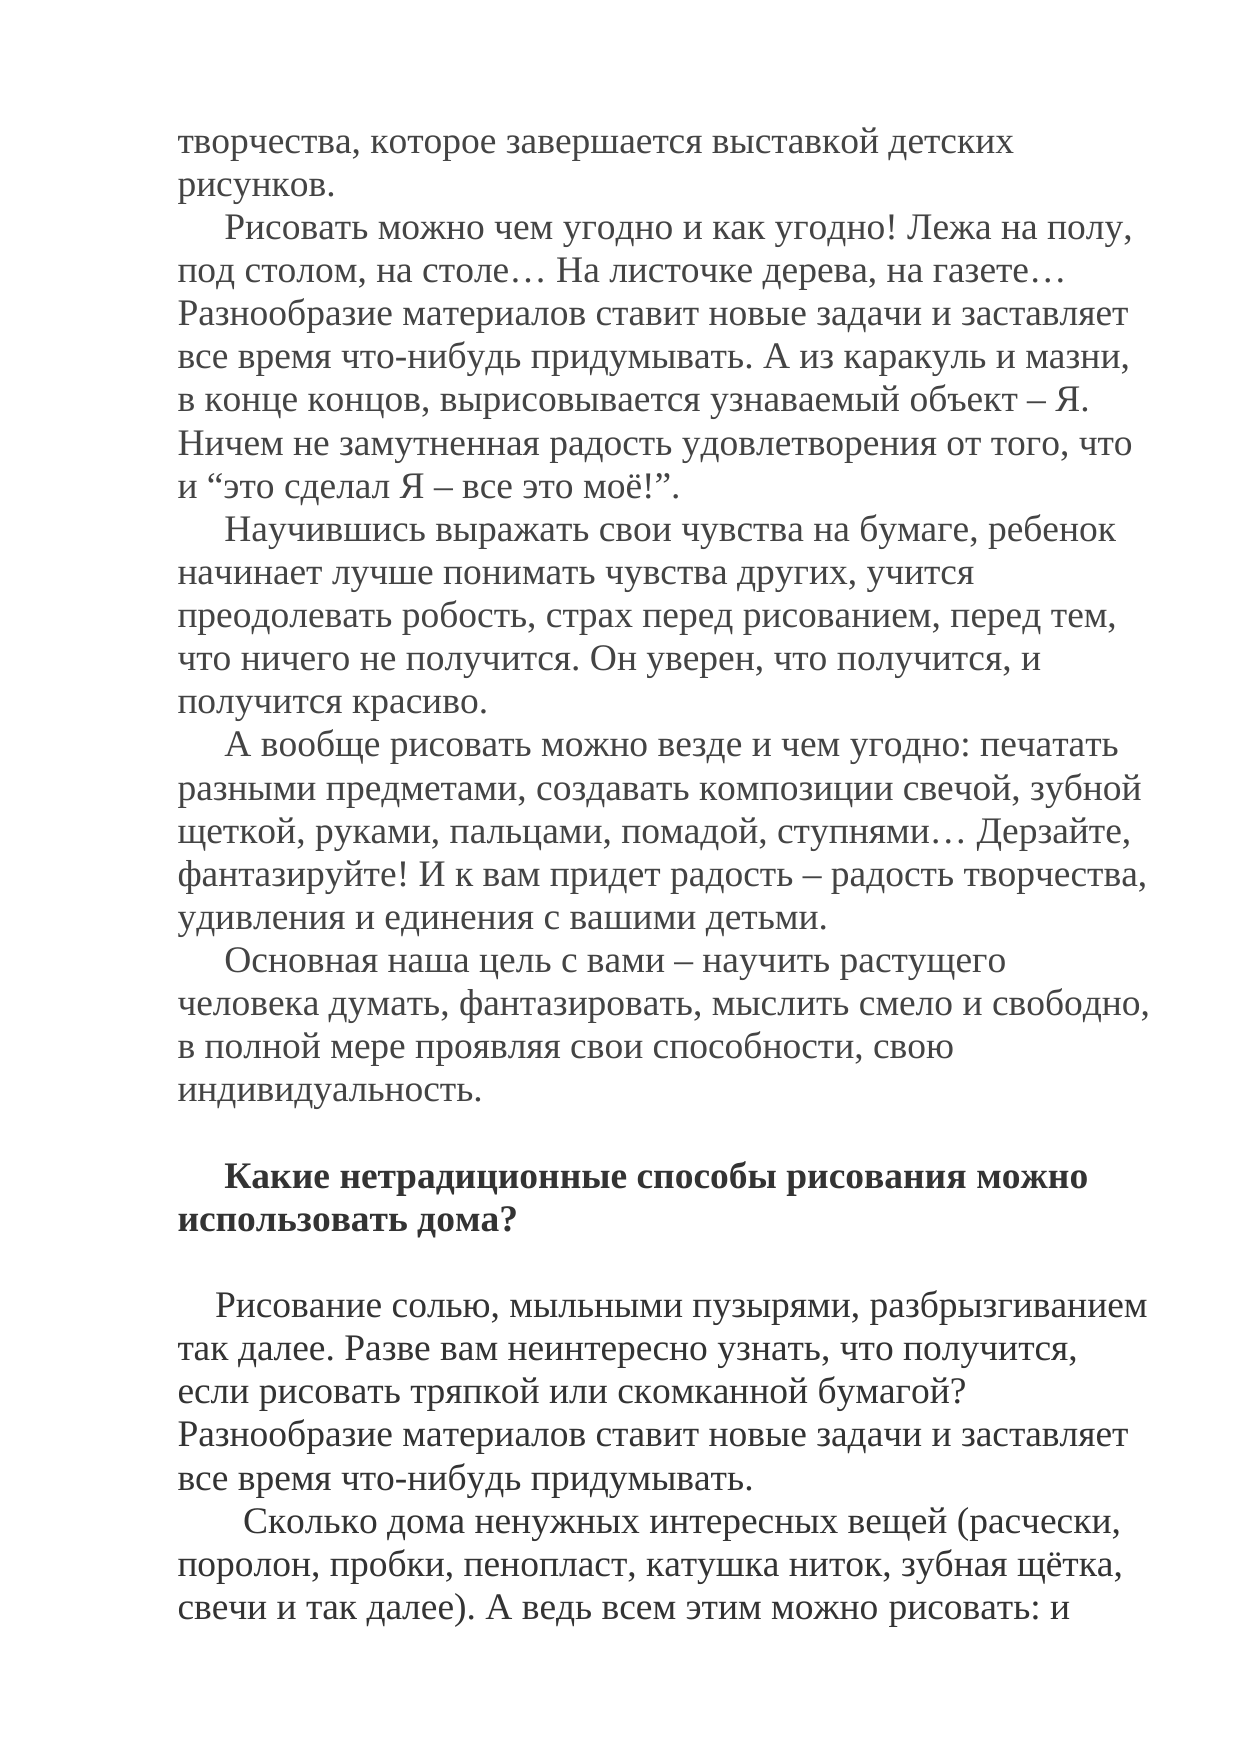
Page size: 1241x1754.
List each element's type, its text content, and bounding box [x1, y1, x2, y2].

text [177, 1498, 1152, 1627]
text А вообще рисовать можно везде и чем угодно: печатать разными предметами, создавать композиции свечой, зубной щеткой, руками, пальцами, помадой, ступнями… Дерзайте, фантазируйте! И к вам придет радость – радость творчества, удивления и единения с вашими детьми. [177, 722, 1152, 937]
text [177, 118, 1152, 204]
text Научившись выражать свои чувства на бумаге, ребенок начинает лучше понимать чувства других, учится преодолевать робость, страх перед рисованием, перед тем, что ничего не получится. Он уверен, что получится, и получится красиво. [177, 506, 1152, 722]
text Рисовать можно чем угодно и как угодно! Лежа на полу, под столом, на столе… На листочке дерева, на газете… Разнообразие материалов ставит новые задачи и заставляет все время что-нибудь придумывать. А из каракуль и мазни, в конце концов, вырисовывается узнаваемый объект – Я. Ничем не замутненная радость удовлетворения от того, что и “это сделал Я – все это моё!”. [177, 204, 1152, 506]
text Основная наша цель с вами – научить растущего человека думать, фантазировать, мыслить смело и свободно, в полной мере проявляя свои способности, свою индивидуальность. [177, 937, 1152, 1110]
text Рисование солью, мыльными пузырями, разбрызгиванием так далее. Разве вам неинтересно узнать, что получится, если рисовать тряпкой или скомканной бумагой? Разнообразие материалов ставит новые задачи и заставляет все время что-нибудь придумывать. [177, 1282, 1152, 1498]
text Какие нетрадиционные способы рисования можно использовать дома? [177, 1153, 1152, 1239]
